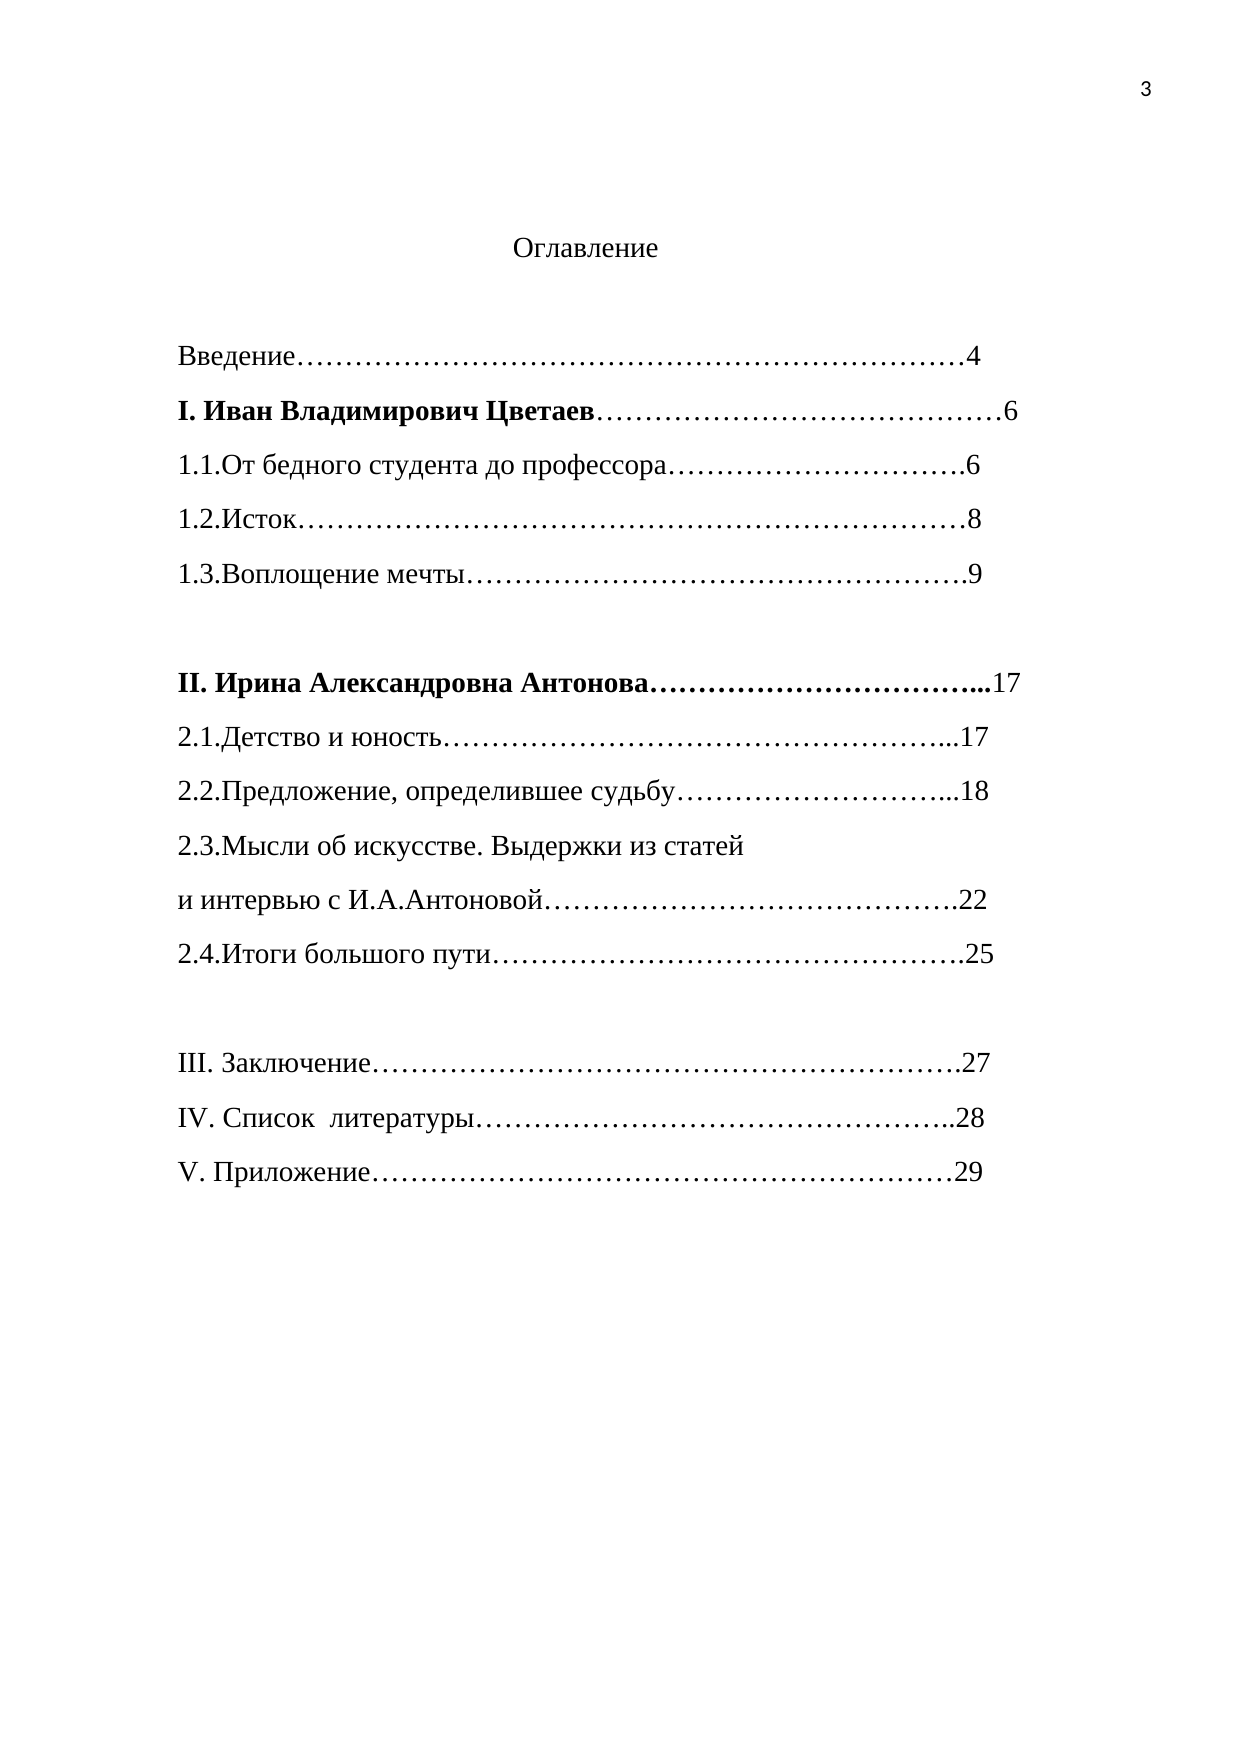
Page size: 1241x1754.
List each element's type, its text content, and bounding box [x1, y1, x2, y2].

text и интервью с И.А.Антоновой…………………………………….22 [177, 882, 1152, 916]
text Введение……………………………………………………………4 [177, 338, 1152, 372]
text 1.3.Воплощение мечты…………………………………………….9 [177, 556, 1152, 589]
text 1.1.От бедного студента до профессора………………………….6 [177, 447, 1152, 481]
text Оглавление [177, 230, 1152, 263]
text IV. Список литературы…………………………………………..28 [177, 1100, 1152, 1133]
text III. Заключение…………………………………………………….27 [177, 1045, 1152, 1079]
text II. Ирина Александровна Антонова……………………………...17 [177, 665, 1152, 698]
text 1.2.Исток……………………………………………………………8 [177, 502, 1152, 535]
text 2.3.Мысли об искусстве. Выдержки из статей [177, 828, 1152, 861]
text V. Приложение……………………………………………………29 [177, 1154, 1152, 1188]
text I. Иван Владимирович Цветаев……………………………………6 [177, 393, 1152, 426]
text 2.4.Итоги большого пути………………………………………….25 [177, 937, 1152, 970]
text 2.2.Предложение, определившее судьбу………………………...18 [177, 773, 1152, 807]
text 2.1.Детство и юность……………………………………………...17 [177, 719, 1152, 753]
